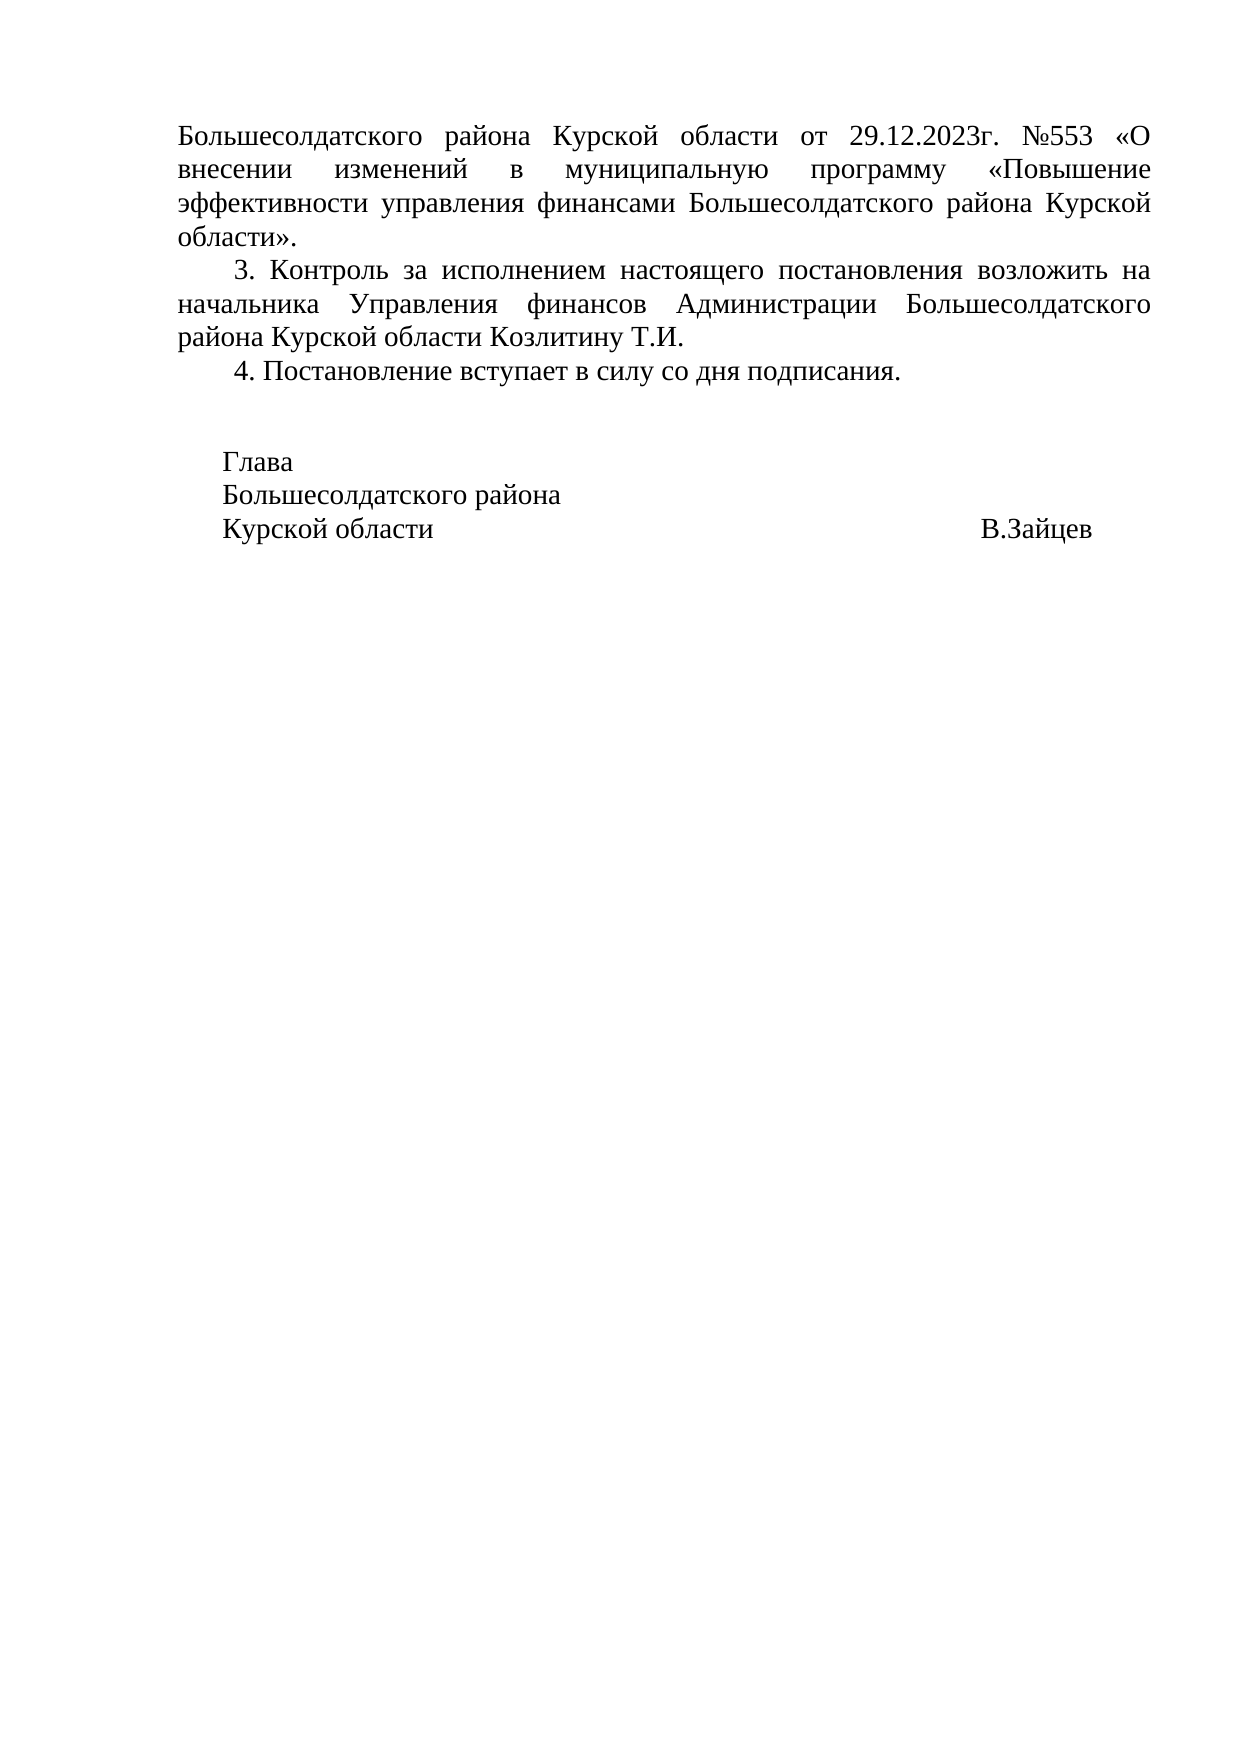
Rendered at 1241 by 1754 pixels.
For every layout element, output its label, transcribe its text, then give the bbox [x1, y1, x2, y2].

text Курской области В.Зайцев [177, 511, 1152, 544]
text Глава [177, 444, 1152, 477]
text 4. Постановление вступает в силу со дня подписания. [177, 353, 1152, 386]
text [177, 118, 1152, 252]
text Большесолдатского района [177, 477, 1152, 511]
text 3. Контроль за исполнением настоящего постановления возложить на начальника Управления финансов Администрации Большесолдатского района Курской области Козлитину Т.И. [177, 252, 1152, 353]
